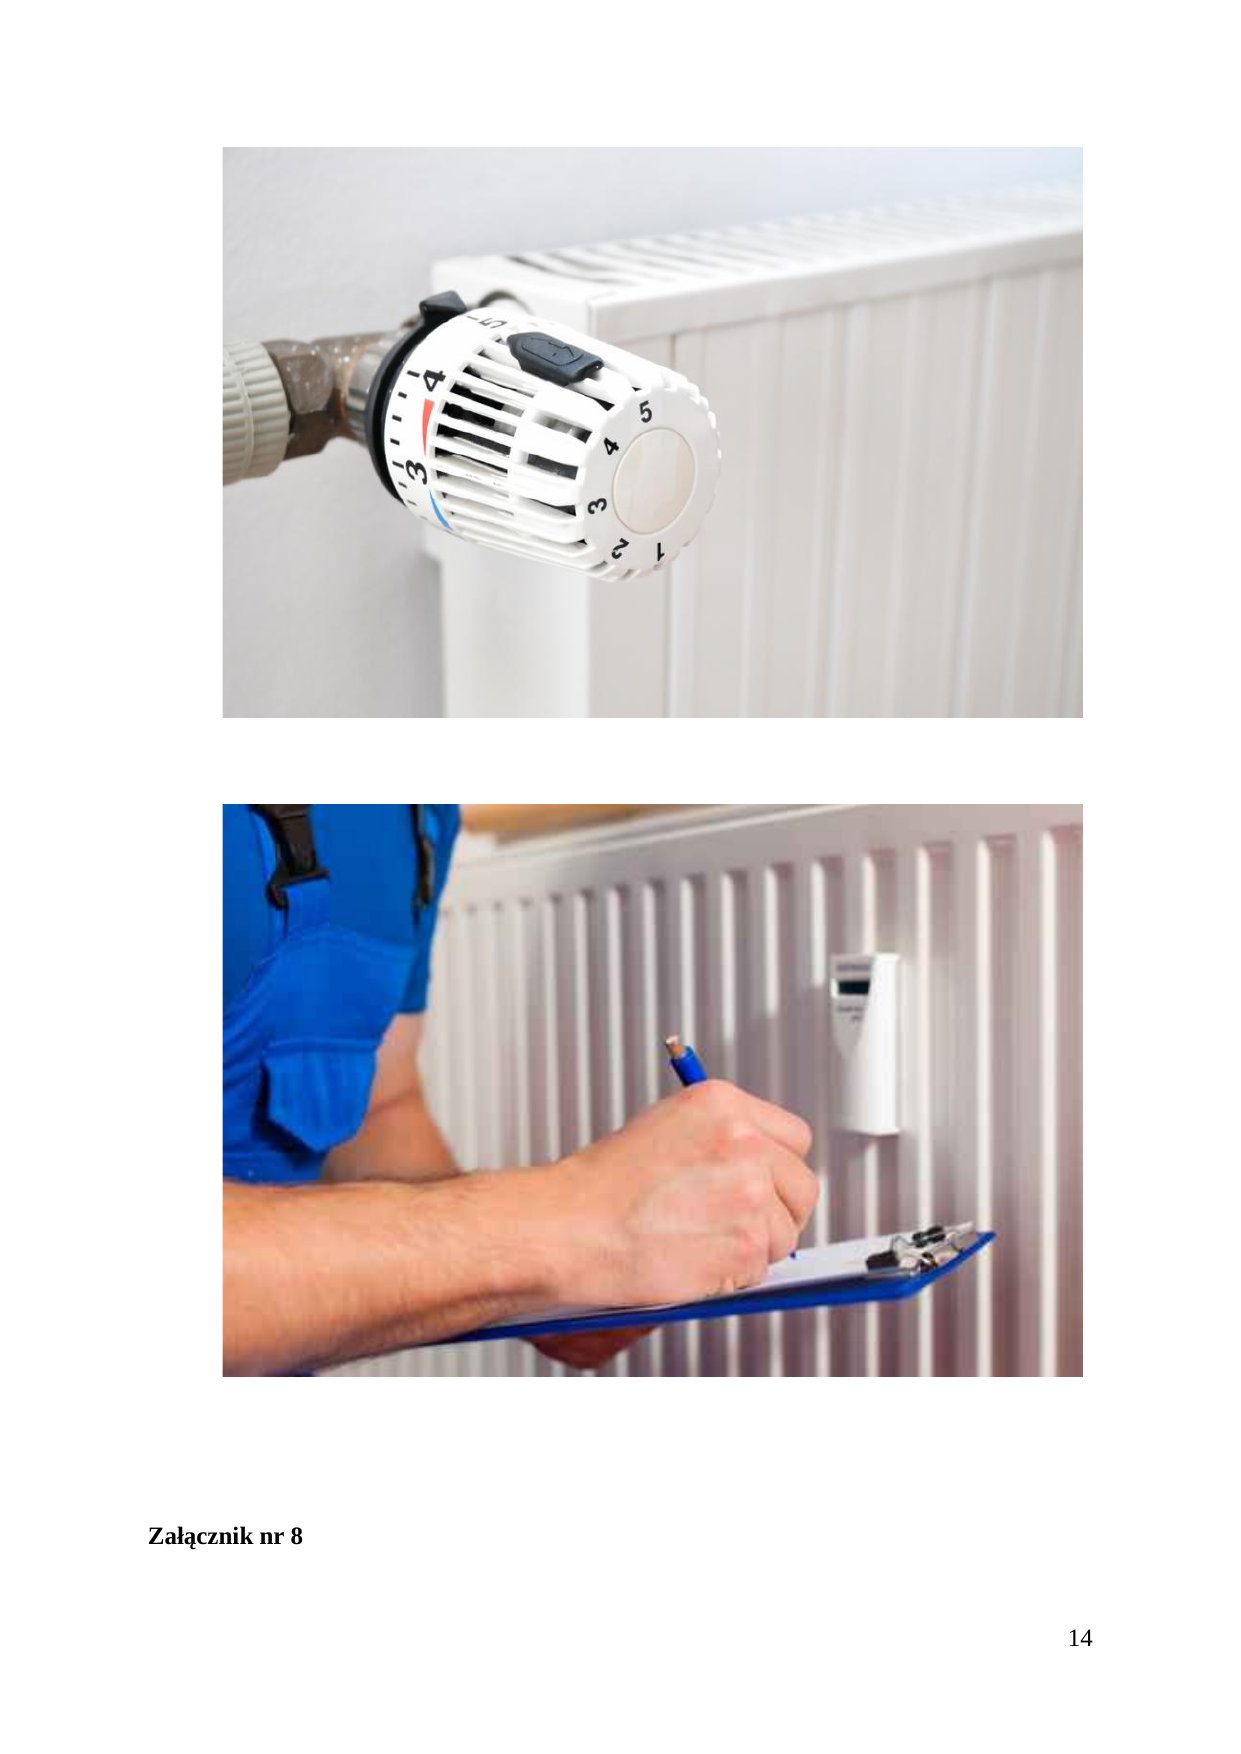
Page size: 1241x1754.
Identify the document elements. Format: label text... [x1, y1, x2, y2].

picture [222, 804, 1083, 1377]
picture [222, 147, 1083, 718]
text Załącznik nr 8 [148, 1521, 1093, 1549]
